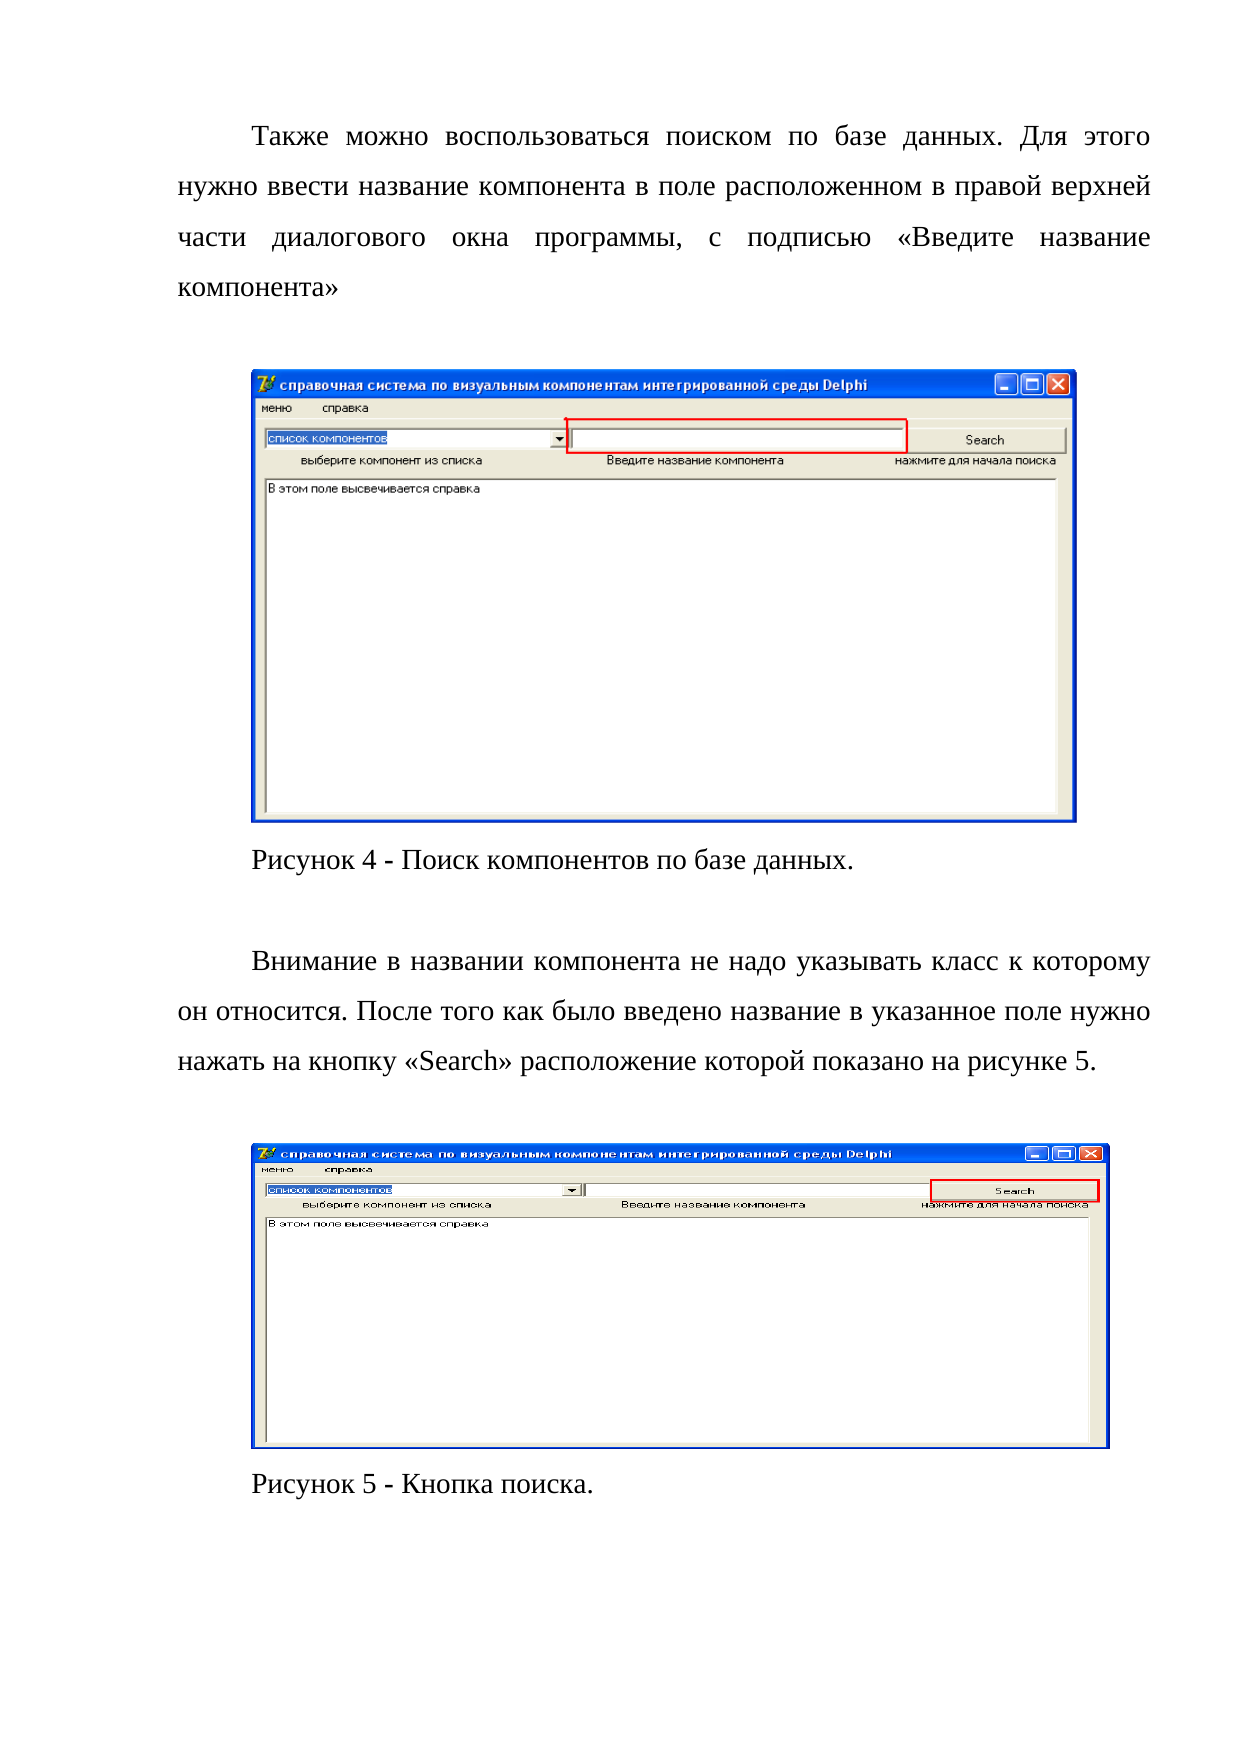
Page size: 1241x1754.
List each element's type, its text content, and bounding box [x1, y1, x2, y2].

text Также можно воспользоваться поиском по базе данных. Для этого нужно ввести название компонента в поле расположенном в правой верхней части диалогового окна программы, с подписью «Введите название компонента» [177, 118, 1152, 303]
text Рисунок 5 - Кнопка поиска. [177, 1466, 1152, 1500]
text Рисунок 4 - Поиск компонентов по базе данных. [177, 842, 1152, 876]
picture [251, 369, 1078, 828]
text Внимание в названии компонента не надо указывать класс к которому он относится. После того как было введено название в указанное поле нужно нажать на кнопку «Search» расположение которой показано на рисунке 5. [177, 943, 1152, 1077]
picture [251, 1143, 1112, 1452]
